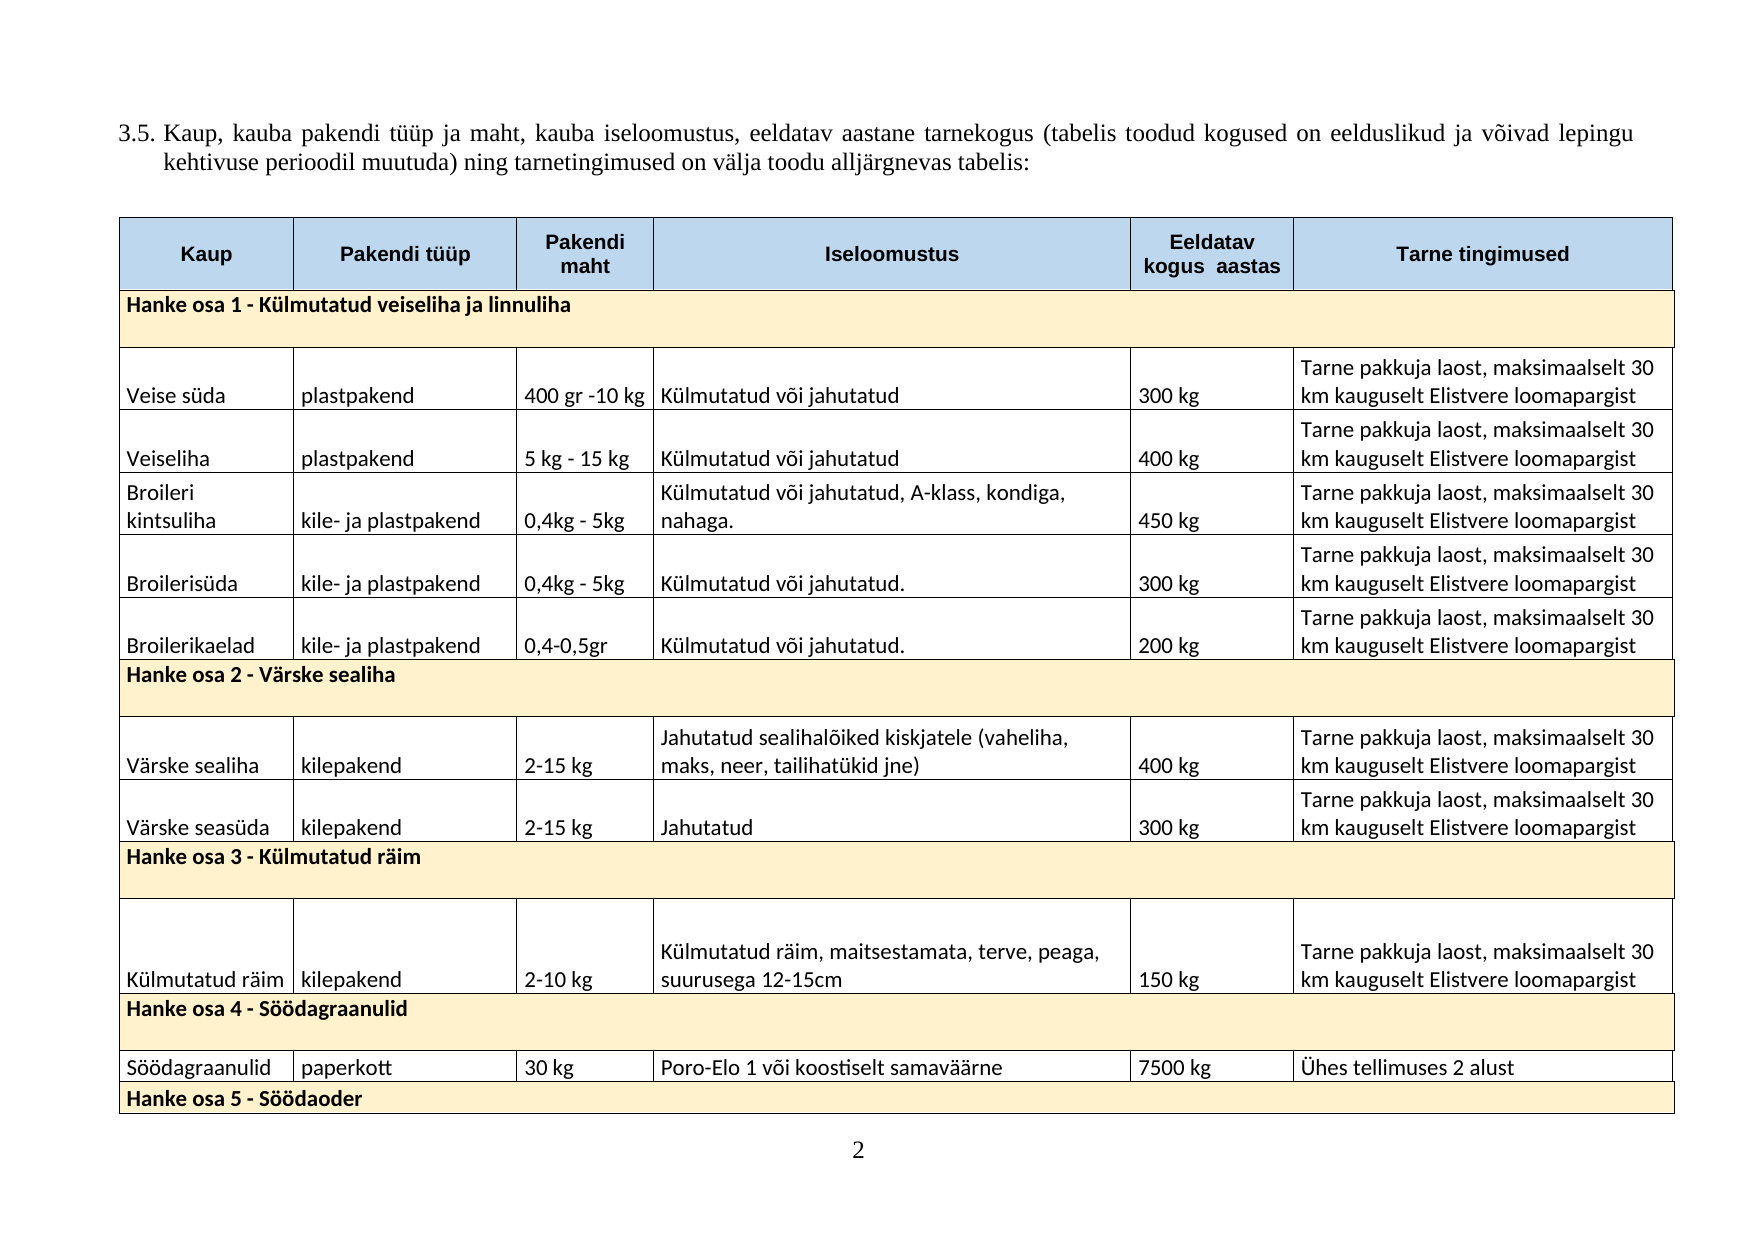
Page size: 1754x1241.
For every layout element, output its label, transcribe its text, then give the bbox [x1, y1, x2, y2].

table_cell Tarne pakkuja laost, maksimaalselt 30 km kauguselt Elistvere loomapargist [1294, 348, 1672, 409]
table_cell kilepakend [294, 717, 516, 779]
table_cell Tarne pakkuja laost, maksimaalselt 30 km kauguselt Elistvere loomapargist [1294, 899, 1672, 993]
table_cell Hanke osa 1 - Külmutatud veiseliha ja linnuliha [120, 291, 1674, 347]
table_cell Külmutatud või jahutatud [654, 410, 1130, 472]
table_cell 30 kg [517, 1051, 653, 1081]
table_cell Külmutatud räim [120, 899, 293, 993]
table_cell Jahutatud [654, 780, 1130, 841]
table_cell Külmutatud või jahutatud [654, 348, 1130, 409]
table_cell 450 kg [1131, 473, 1293, 534]
table_cell Hanke osa 2 - Värske sealiha [120, 660, 1674, 716]
table_cell Tarne pakkuja laost, maksimaalselt 30 km kauguselt Elistvere loomapargist [1294, 598, 1672, 659]
table_cell Hanke osa 4 - Söödagraanulid [120, 994, 1674, 1050]
text Kaup, kauba pakendi tüüp ja maht, kauba iseloomustus, eeldatav aastane tarnekogus (tabelis toodud kogused on eelduslikud ja võivad lepingu kehtivuse perioodil muutuda) ning tarnetingimused on välja toodu alljärgnevas tabelis: [118, 118, 1636, 176]
table_cell plastpakend [294, 410, 516, 472]
table_cell Värske sealiha [120, 717, 293, 779]
table_cell Külmutatud või jahutatud, A-klass, kondiga, nahaga. [654, 473, 1130, 534]
table_cell Broilerisüda [120, 535, 293, 597]
table_cell paperkott [294, 1051, 516, 1081]
table_header Pakendi tüüp [294, 218, 516, 289]
table_cell Veise süda [120, 348, 293, 409]
table_header Eeldatav kogus aastas [1131, 218, 1293, 289]
table_cell Veiseliha [120, 410, 293, 472]
table_cell kile- ja plastpakend [294, 598, 516, 659]
table_cell 200 kg [1131, 598, 1293, 659]
table_header Tarne tingimused [1294, 218, 1672, 289]
table_cell 400 gr -10 kg [517, 348, 653, 409]
table_header Iseloomustus [654, 218, 1130, 289]
table_cell 150 kg [1131, 899, 1293, 993]
table_cell 7500 kg [1131, 1051, 1293, 1081]
table_cell Tarne pakkuja laost, maksimaalselt 30 km kauguselt Elistvere loomapargist [1294, 780, 1672, 841]
table_cell Tarne pakkuja laost, maksimaalselt 30 km kauguselt Elistvere loomapargist [1294, 473, 1672, 534]
table_header Pakendi maht [517, 218, 653, 289]
table_cell 0,4kg - 5kg [517, 473, 653, 534]
table_cell Broilerikaelad [120, 598, 293, 659]
table_cell 0,4-0,5gr [517, 598, 653, 659]
table_cell 300 kg [1131, 348, 1293, 409]
table_cell 2-15 kg [517, 780, 653, 841]
table_cell 300 kg [1131, 780, 1293, 841]
table_cell Söödagraanulid [120, 1051, 293, 1081]
table_cell Ühes tellimuses 2 alust [1294, 1051, 1672, 1081]
table_header Kaup [120, 218, 293, 289]
table_cell Hanke osa 3 - Külmutatud räim [120, 842, 1674, 898]
table_cell Tarne pakkuja laost, maksimaalselt 30 km kauguselt Elistvere loomapargist [1294, 535, 1672, 597]
table_cell kilepakend [294, 899, 516, 993]
table_cell Tarne pakkuja laost, maksimaalselt 30 km kauguselt Elistvere loomapargist [1294, 717, 1672, 779]
table_cell 400 kg [1131, 717, 1293, 779]
table_cell 2-10 kg [517, 899, 653, 993]
table_cell Tarne pakkuja laost, maksimaalselt 30 km kauguselt Elistvere loomapargist [1294, 410, 1672, 472]
table_cell kile- ja plastpakend [294, 535, 516, 597]
table_cell Jahutatud sealihalõiked kiskjatele (vaheliha, maks, neer, tailihatükid jne) [654, 717, 1130, 779]
table_cell Külmutatud või jahutatud. [654, 535, 1130, 597]
table_cell kilepakend [294, 780, 516, 841]
table_cell plastpakend [294, 348, 516, 409]
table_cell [120, 1082, 1674, 1112]
table_cell Broileri kintsuliha [120, 473, 293, 534]
table_cell Külmutatud räim, maitsestamata, terve, peaga, suurusega 12-15cm [654, 899, 1130, 993]
table_cell Värske seasüda [120, 780, 293, 841]
table_cell 0,4kg - 5kg [517, 535, 653, 597]
table_cell 5 kg - 15 kg [517, 410, 653, 472]
table_cell Külmutatud või jahutatud. [654, 598, 1130, 659]
table_cell 400 kg [1131, 410, 1293, 472]
table_cell 2-15 kg [517, 717, 653, 779]
table_cell 300 kg [1131, 535, 1293, 597]
table_cell kile- ja plastpakend [294, 473, 516, 534]
table_cell Poro-Elo 1 või koostiselt samaväärne [654, 1051, 1130, 1081]
